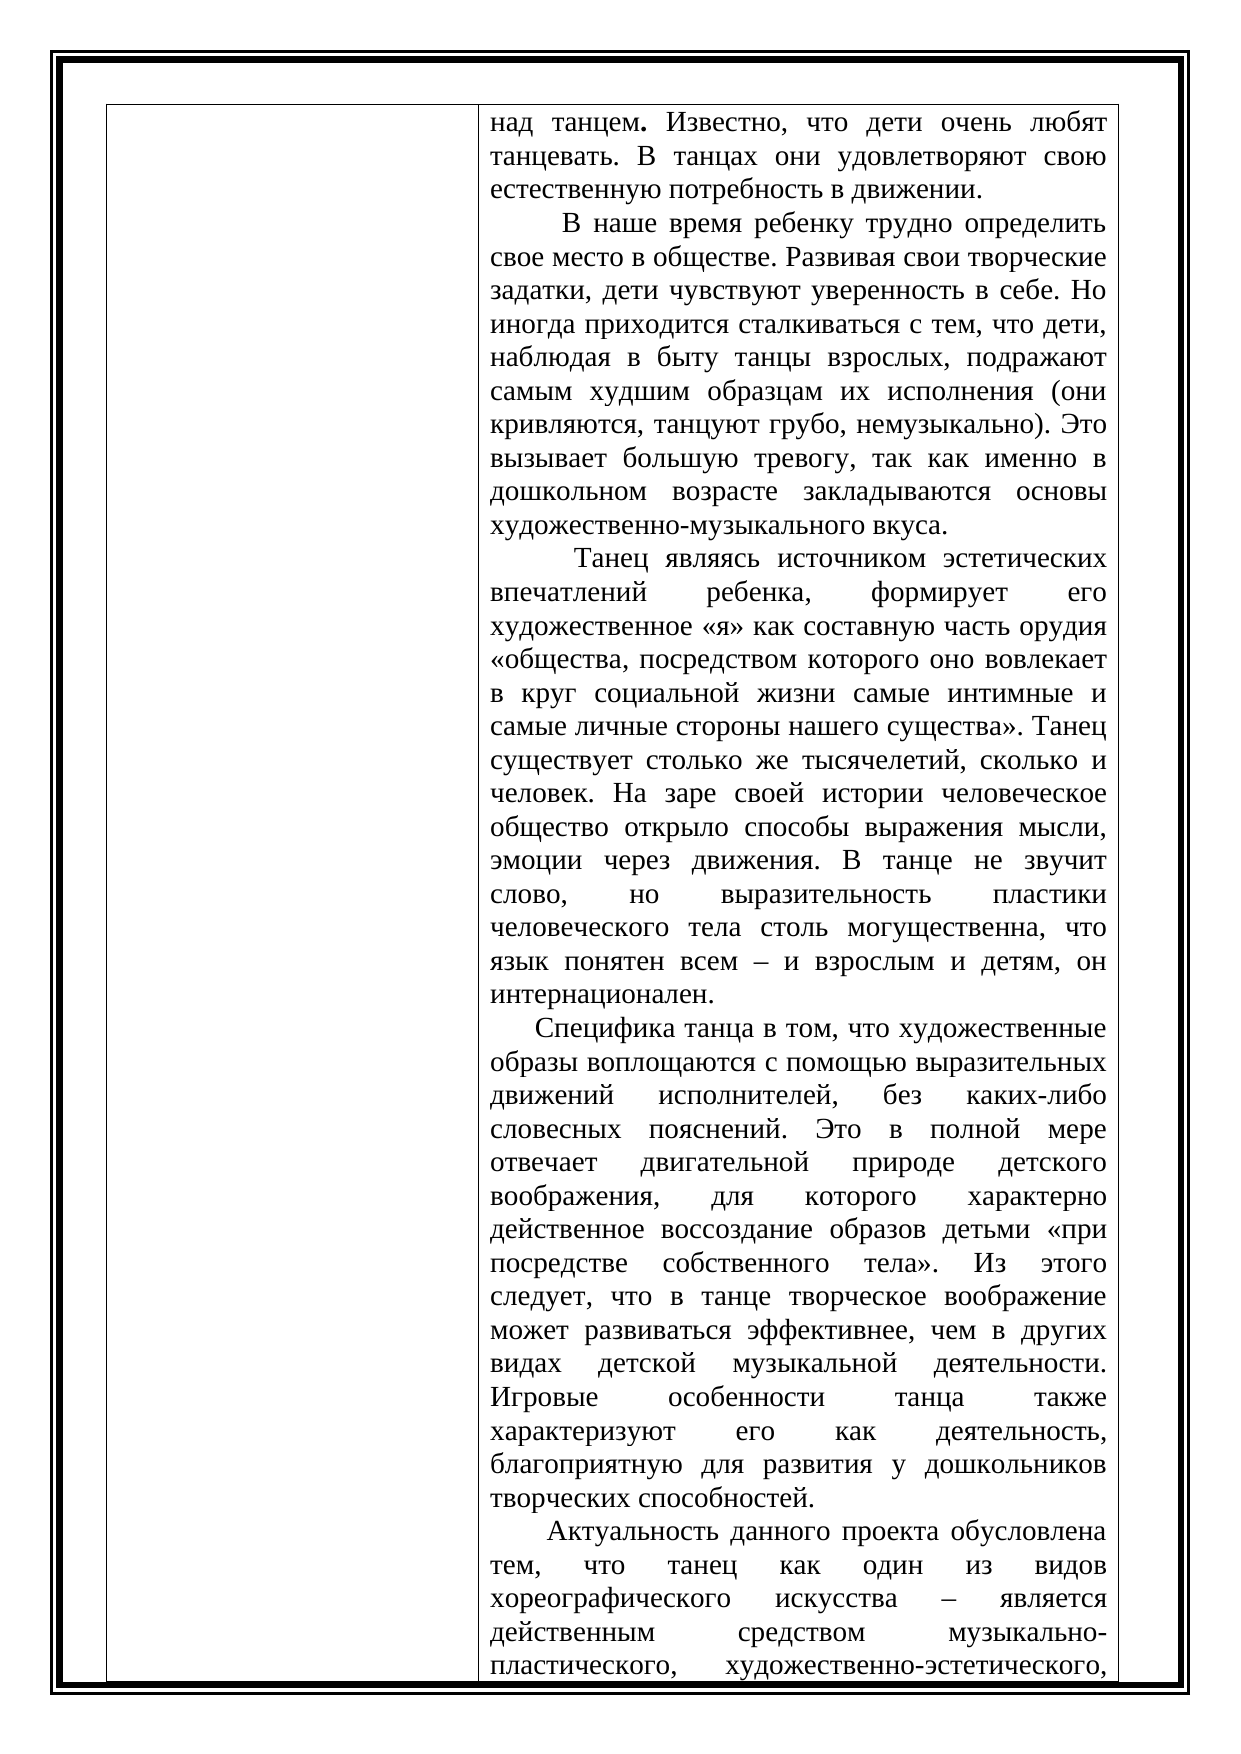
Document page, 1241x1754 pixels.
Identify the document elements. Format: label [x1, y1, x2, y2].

table_cell [479, 105, 1118, 1681]
table_cell [107, 105, 478, 1681]
